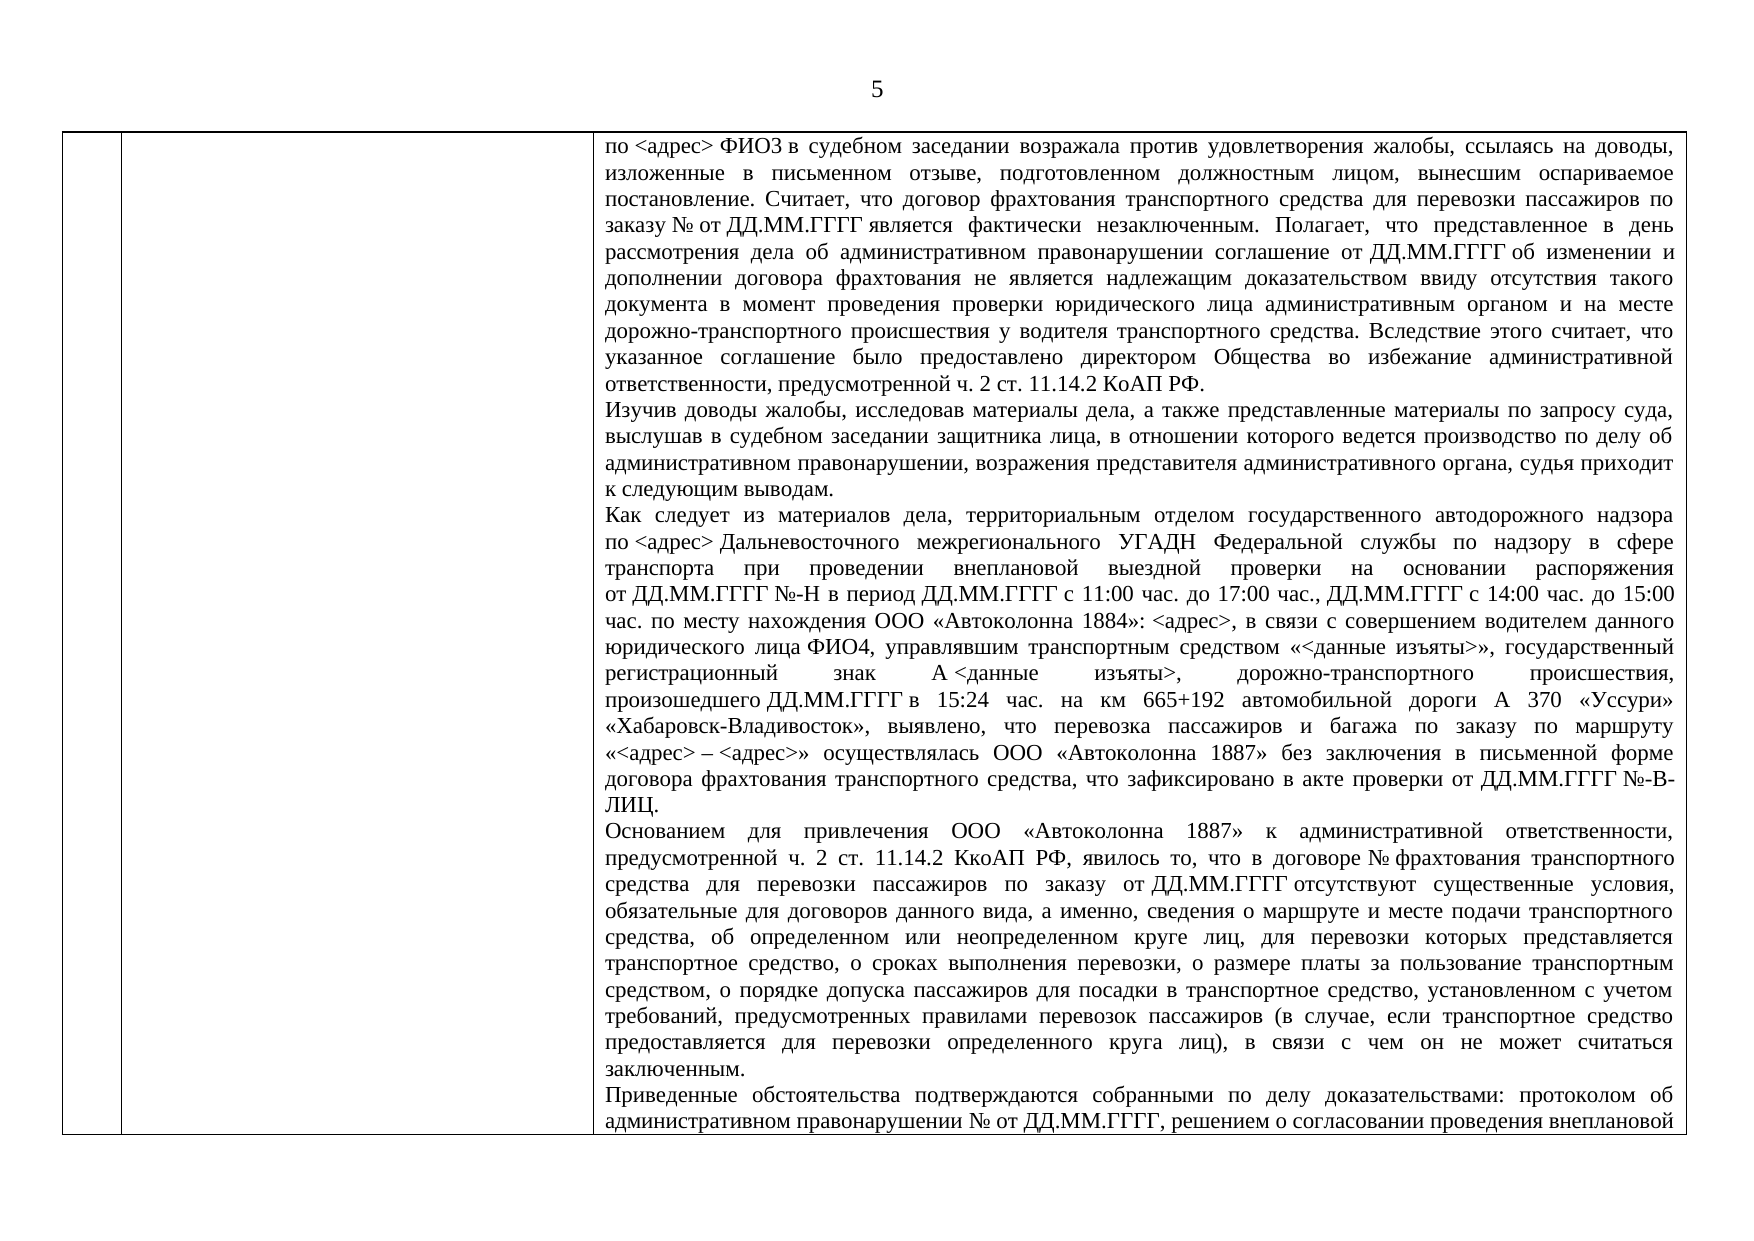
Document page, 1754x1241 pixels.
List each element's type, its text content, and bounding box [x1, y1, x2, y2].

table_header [122, 133, 593, 1134]
table_header 2 [63, 133, 121, 1134]
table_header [594, 133, 1686, 1134]
